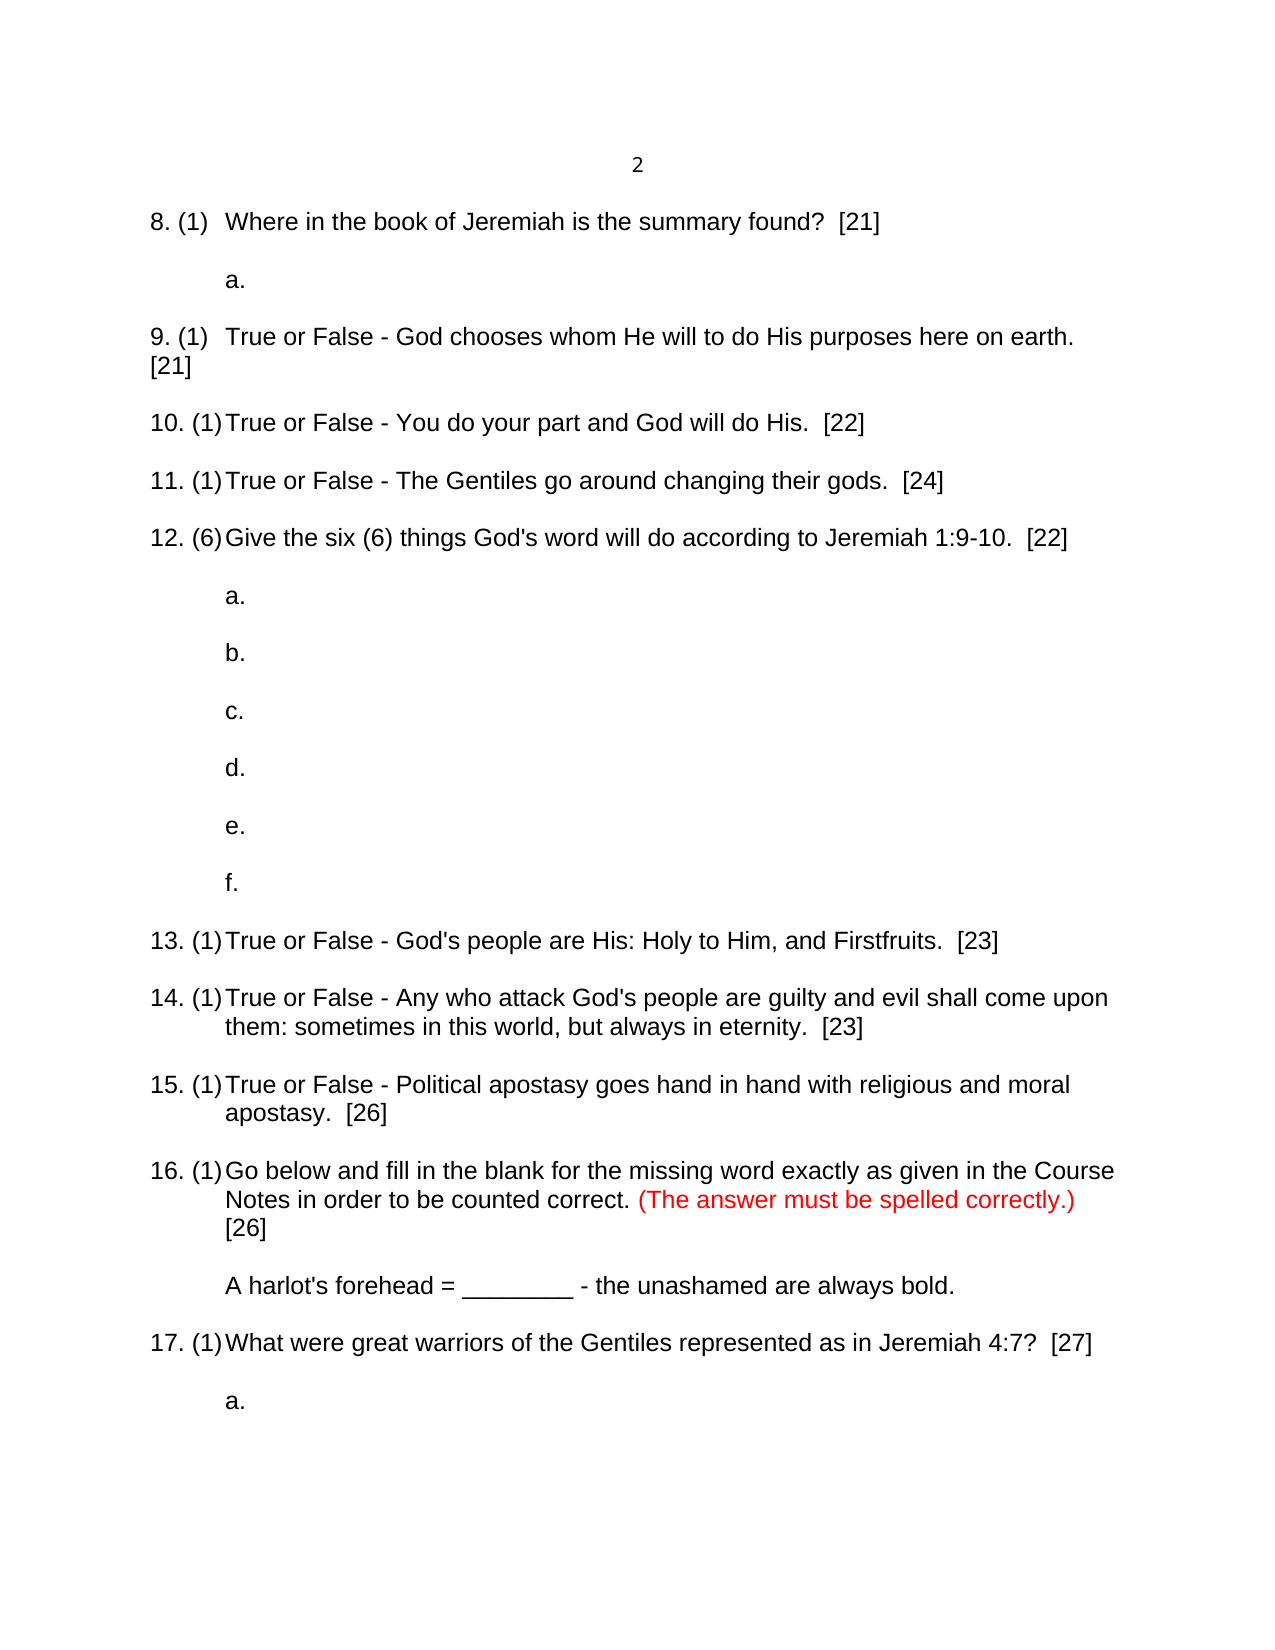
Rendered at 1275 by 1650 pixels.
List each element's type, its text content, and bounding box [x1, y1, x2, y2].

text 9. (1) True or False - God chooses whom He will to do His purposes here on earth. [21] [150, 322, 1125, 380]
text 14. (1) True or False - Any who attack God's people are guilty and evil shall come upon them: sometimes in this world, but always in eternity. [23] [150, 983, 1125, 1041]
text 10. (1) True or False - You do your part and God will do His. [22] [150, 408, 1125, 437]
text e. [225, 811, 1125, 840]
text a. [225, 1386, 1125, 1415]
text 16. (1) Go below and fill in the blank for the missing word exactly as given in the Course Notes in order to be counted correct. (The answer must be spelled correctly.) [26] [150, 1156, 1125, 1242]
text 11. (1) True or False - The Gentiles go around changing their gods. [24] [150, 466, 1125, 495]
text A harlot's forehead = ________ - the unashamed are always bold. [225, 1271, 1125, 1300]
text a. [225, 581, 1125, 610]
text 15. (1) True or False - Political apostasy goes hand in hand with religious and moral apostasy. [26] [150, 1070, 1125, 1127]
text f. [225, 868, 1125, 897]
text b. [225, 638, 1125, 667]
text a. [225, 265, 1125, 293]
text 17. (1) What were great warriors of the Gentiles represented as in Jeremiah 4:7? [27] [150, 1328, 1125, 1357]
text 12. (6) Give the six (6) things God's word will do according to Jeremiah 1:9-10. [22] [150, 523, 1125, 552]
text c. [225, 696, 1125, 725]
text d. [225, 753, 1125, 782]
text 13. (1) True or False - God's people are His: Holy to Him, and Firstfruits. [23] [150, 926, 1125, 955]
text 8. (1) Where in the book of Jeremiah is the summary found? [21] [150, 207, 1125, 236]
